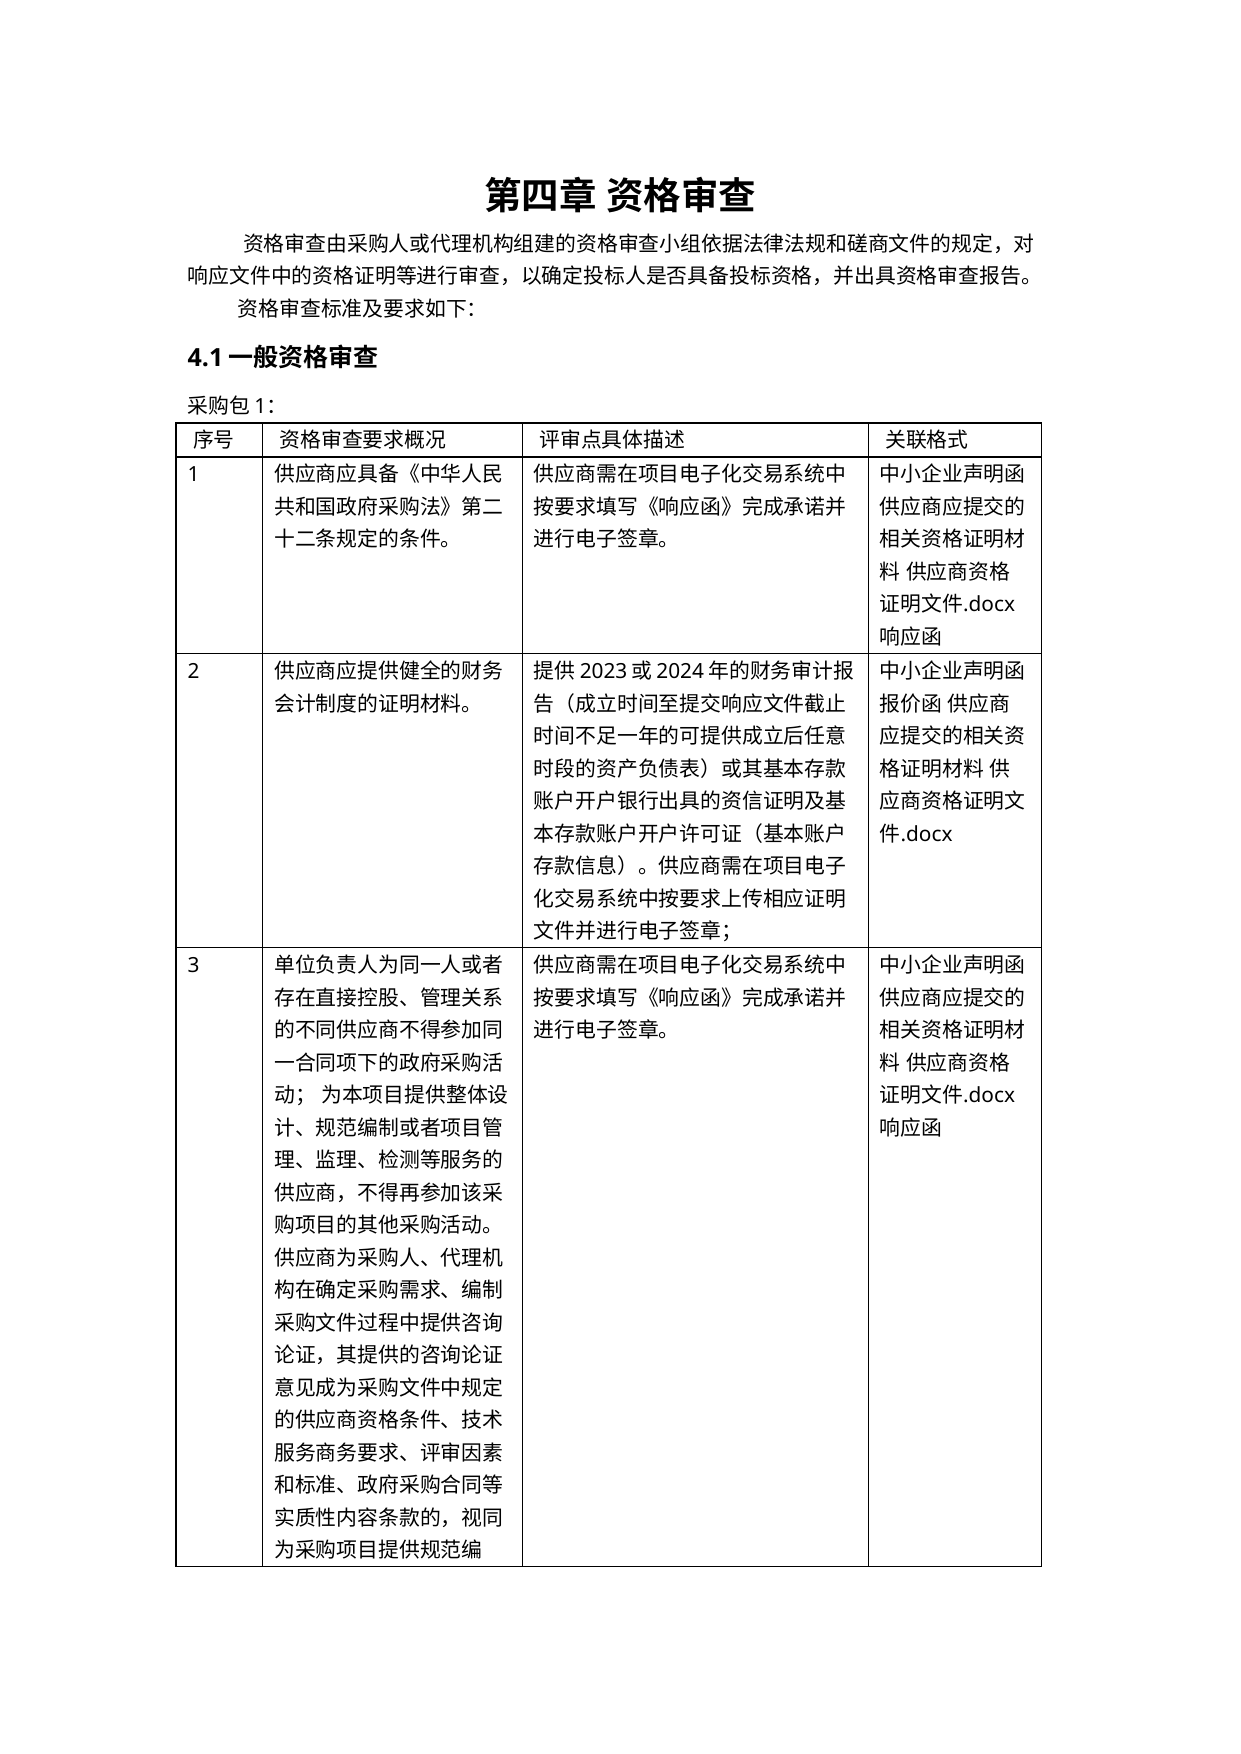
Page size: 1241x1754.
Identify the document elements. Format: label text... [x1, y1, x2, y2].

table_header 序号 [177, 424, 262, 456]
table_cell 中小企业声明函 供应商应提交的相关资格证明材料 供应商资格证明文件.docx 响应函 [869, 458, 1041, 653]
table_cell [869, 948, 1041, 1566]
text 采购包1： [187, 389, 1053, 422]
table_cell 3 [177, 948, 262, 1566]
table_cell 2 [177, 654, 262, 947]
table_cell 供应商应提供健全的财务会计制度的证明材料。 [263, 654, 522, 947]
table_cell 供应商应具备《中华人民共和国政府采购法》第二十二条规定的条件。 [263, 458, 522, 653]
text 资格审查由采购人或代理机构组建的资格审查小组依据法律法规和磋商文件的规定，对响应文件中的资格证明等进行审查，以确定投标人是否具备投标资格，并出具资格审查报告。 [187, 227, 1053, 292]
table_cell 中小企业声明函 报价函 供应商应提交的相关资格证明材料 供应商资格证明文件.docx [869, 654, 1041, 947]
table_cell 1 [177, 458, 262, 653]
table_header 资格审查要求概况 [263, 424, 522, 456]
text 4.1一般资格审查 [187, 324, 1053, 389]
text 第四章 资格审查 [187, 162, 1053, 227]
table_cell 供应商需在项目电子化交易系统中按要求填写《响应函》完成承诺并进行电子签章。 [523, 458, 868, 653]
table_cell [263, 948, 522, 1566]
text 资格审查标准及要求如下： [187, 292, 1053, 324]
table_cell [523, 948, 868, 1566]
table_header 关联格式 [869, 424, 1041, 456]
table_cell 提供2023或2024年的财务审计报告（成立时间至提交响应文件截止时间不足一年的可提供成立后任意时段的资产负债表）或其基本存款账户开户银行出具的资信证明及基本存款账户开户许可证（基本账户存款信息）。供应商需在项目电子化交易系统中按要求上传相应证明文件并进行电子签章； [523, 654, 868, 947]
table_header 评审点具体描述 [523, 424, 868, 456]
